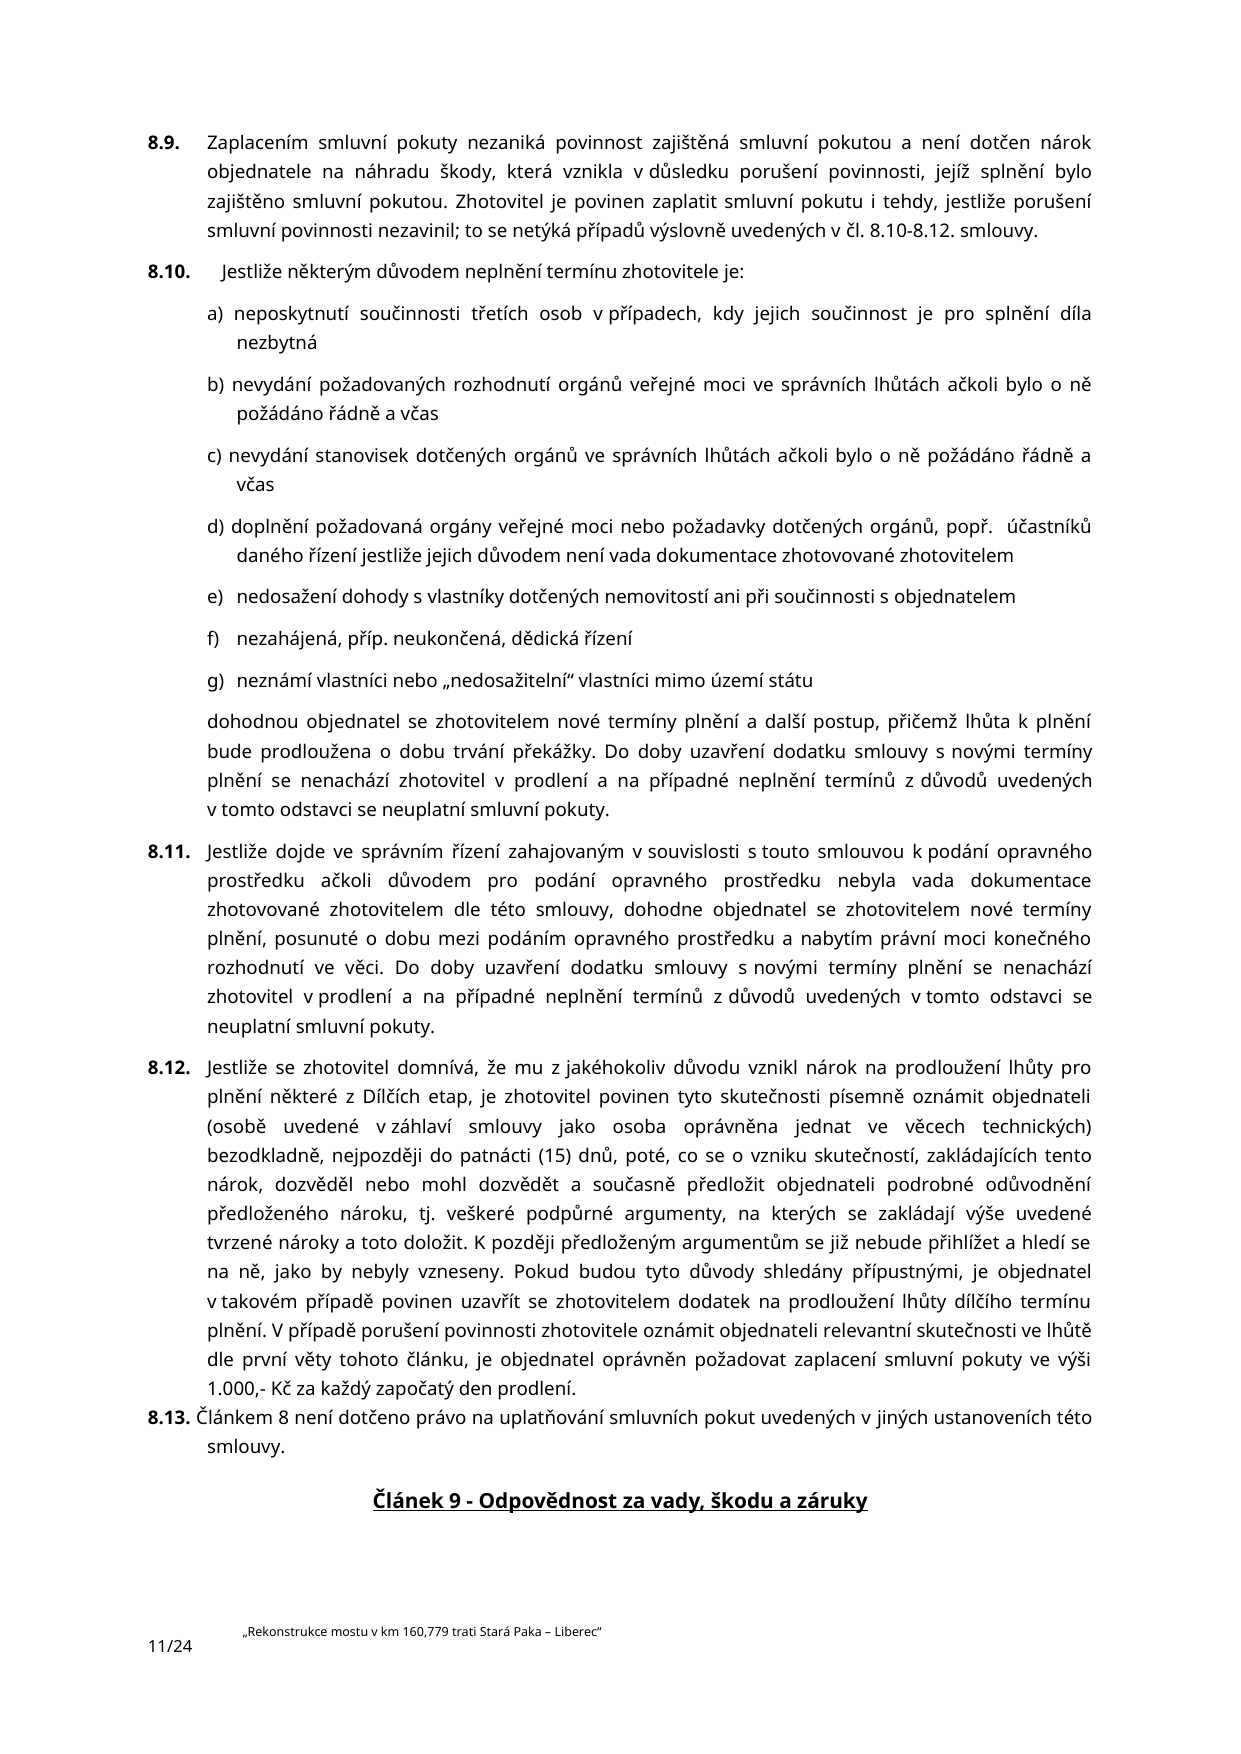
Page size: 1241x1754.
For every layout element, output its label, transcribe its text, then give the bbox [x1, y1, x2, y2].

text e) nedosažení dohody s vlastníky dotčených nemovitostí ani při součinnosti s objednatelem [207, 581, 1092, 610]
subtitle Článek 9 - Odpovědnost za vady, škodu a záruky [148, 1485, 1092, 1514]
text 8.11. Jestliže dojde ve správním řízení zahajovaným v souvislosti s touto smlouvou k podání opravného prostředku ačkoli důvodem pro podání opravného prostředku nebyla vada dokumentace zhotovované zhotovitelem dle této smlouvy, dohodne objednatel se zhotovitelem nové termíny plnění, posunuté o dobu mezi podáním opravného prostředku a nabytím právní moci konečného rozhodnutí ve věci. Do doby uzavření dodatku smlouvy s novými termíny plnění se nenachází zhotovitel v prodlení a na případné neplnění termínů z důvodů uvedených v tomto odstavci se neuplatní smluvní pokuty. [148, 835, 1092, 1039]
text 8.13. Článkem 8 není dotčeno právo na uplatňování smluvních pokut uvedených v jiných ustanoveních této smlouvy. [148, 1401, 1092, 1460]
text 8.12. Jestliže se zhotovitel domnívá, že mu z jakéhokoliv důvodu vznikl nárok na prodloužení lhůty pro plnění některé z Dílčích etap, je zhotovitel povinen tyto skutečnosti písemně oznámit objednateli (osobě uvedené v záhlaví smlouvy jako osoba oprávněna jednat ve věcech technických) bezodkladně, nejpozději do patnácti (15) dnů, poté, co se o vzniku skutečností, zakládajících tento nárok, dozvěděl nebo mohl dozvědět a současně předložit objednateli podrobné odůvodnění předloženého nároku, tj. veškeré podpůrné argumenty, na kterých se zakládají výše uvedené tvrzené nároky a toto doložit. K později předloženým argumentům se již nebude přihlížet a hledí se na ně, jako by nebyly vzneseny. Pokud budou tyto důvody shledány přípustnými, je objednatel v takovém případě povinen uzavřít se zhotovitelem dodatek na prodloužení lhůty dílčího termínu plnění. V případě porušení povinnosti zhotovitele oznámit objednateli relevantní skutečnosti ve lhůtě dle první věty tohoto článku, je objednatel oprávněn požadovat zaplacení smluvní pokuty ve výši 1.000,- Kč za každý započatý den prodlení. [148, 1051, 1092, 1401]
text 8.10. Jestliže některým důvodem neplnění termínu zhotovitele je: [148, 256, 1092, 285]
text g) neznámí vlastníci nebo „nedosažitelní“ vlastníci mimo území státu [207, 664, 1092, 693]
text c) nevydání stanovisek dotčených orgánů ve správních lhůtách ačkoli bylo o ně požádáno řádně a včas [207, 439, 1092, 497]
text dohodnou objednatel se zhotovitelem nové termíny plnění a další postup, přičemž lhůta k plnění bude prodloužena o dobu trvání překážky. Do doby uzavření dodatku smlouvy s novými termíny plnění se nenachází zhotovitel v prodlení a na případné neplnění termínů z důvodů uvedených v tomto odstavci se neuplatní smluvní pokuty. [207, 706, 1092, 822]
text b) nevydání požadovaných rozhodnutí orgánů veřejné moci ve správních lhůtách ačkoli bylo o ně požádáno řádně a včas [207, 368, 1092, 426]
text d) doplnění požadovaná orgány veřejné moci nebo požadavky dotčených orgánů, popř. účastníků daného řízení jestliže jejich důvodem není vada dokumentace zhotovované zhotovitelem [207, 510, 1092, 568]
text 8.9. Zaplacením smluvní pokuty nezaniká povinnost zajištěná smluvní pokutou a není dotčen nárok objednatele na náhradu škody, která vznikla v důsledku porušení povinnosti, jejíž splnění bylo zajištěno smluvní pokutou. Zhotovitel je povinen zaplatit smluvní pokutu i tehdy, jestliže porušení smluvní povinnosti nezavinil; to se netýká případů výslovně uvedených v čl. 8.10-8.12. smlouvy. [148, 126, 1092, 243]
text a) neposkytnutí součinnosti třetích osob v případech, kdy jejich součinnost je pro splnění díla nezbytná [207, 297, 1092, 356]
text f) nezahájená, příp. neukončená, dědická řízení [207, 622, 1092, 651]
